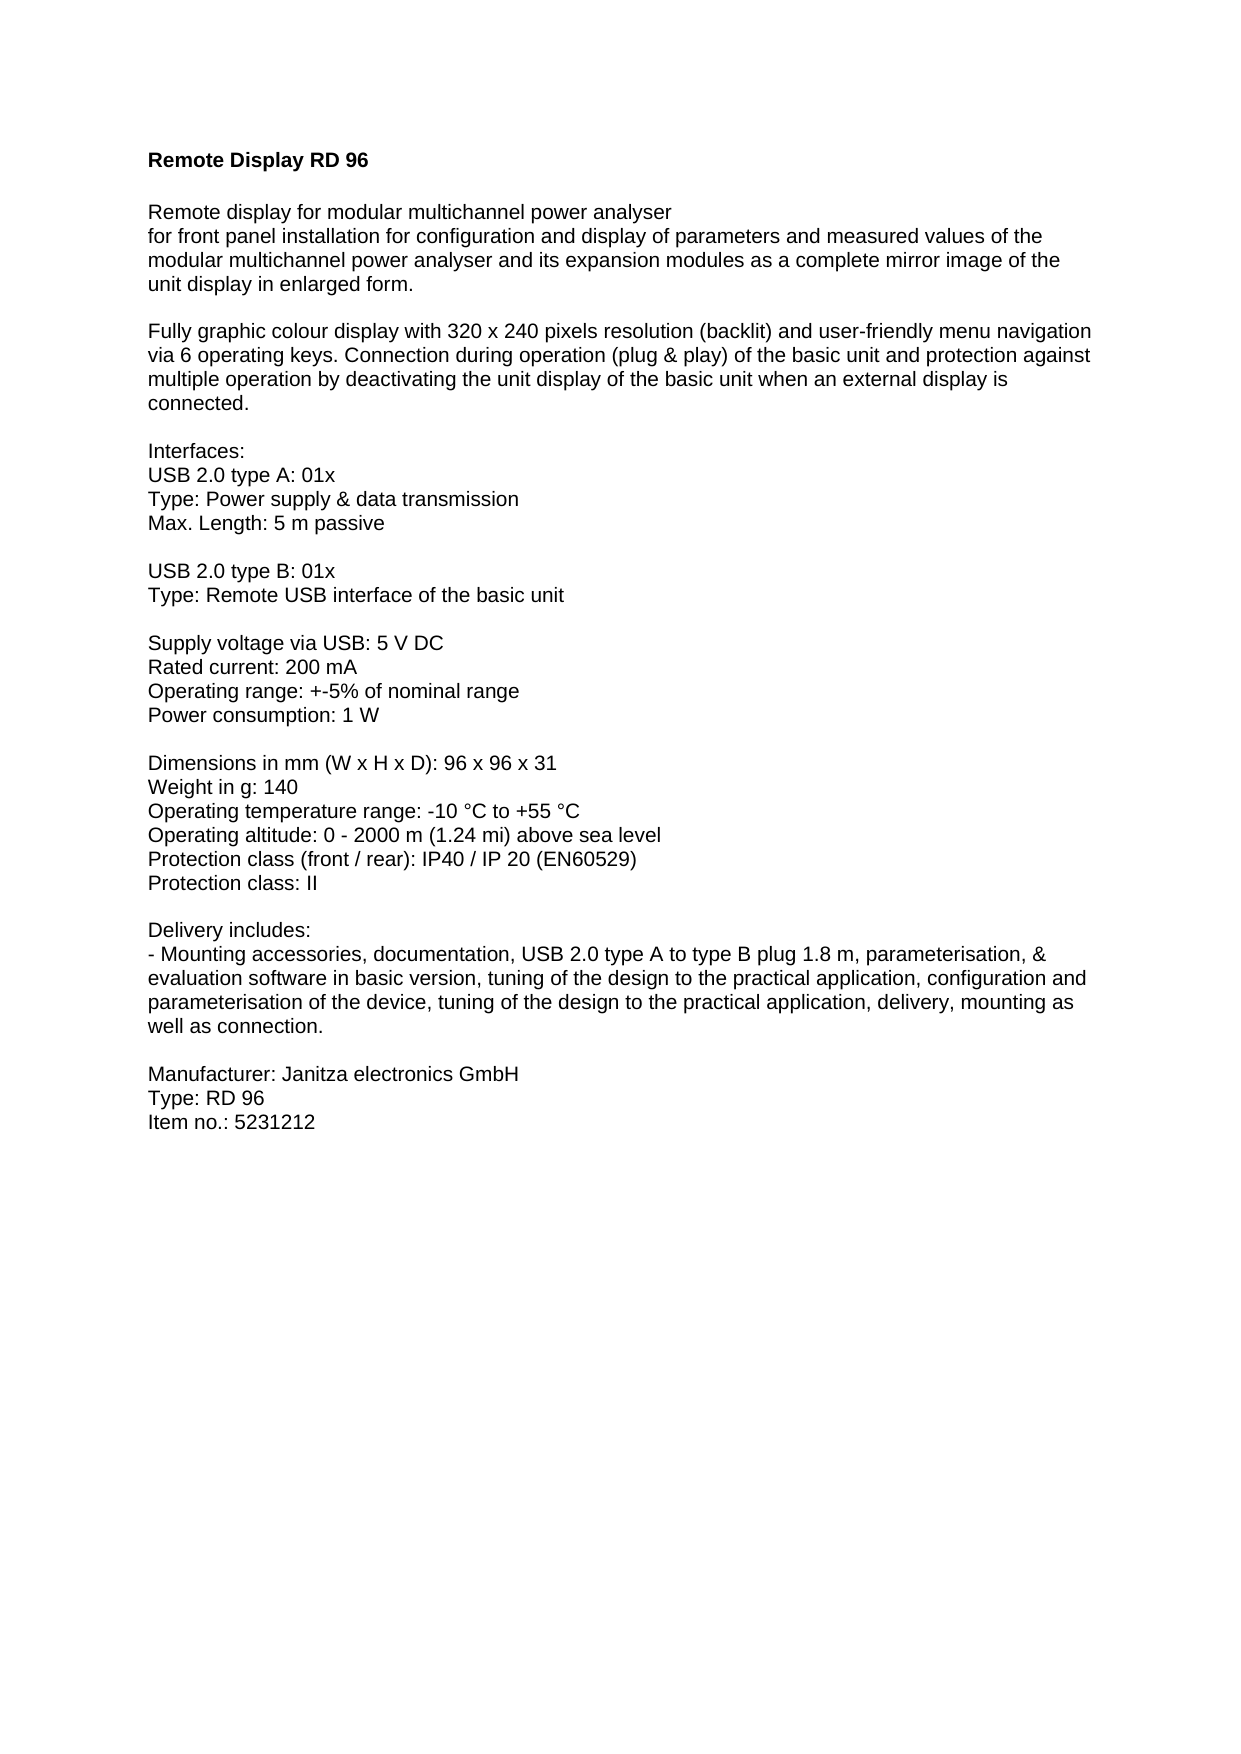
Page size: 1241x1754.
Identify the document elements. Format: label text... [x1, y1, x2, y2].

text Interfaces: [148, 439, 1093, 463]
text for front panel installation for configuration and display of parameters and measured values of the modular multichannel power analyser and its expansion modules as a complete mirror image of the unit display in enlarged form. [148, 223, 1093, 295]
text Dimensions in mm (W x H x D): 96 x 96 x 31 [148, 751, 1093, 774]
text Type: Remote USB interface of the basic unit [148, 583, 1093, 607]
text Remote Display RD 96 [148, 148, 1093, 172]
text Power consumption: 1 W [148, 703, 1093, 727]
text Max. Length: 5 m passive [148, 511, 1093, 535]
text - Mounting accessories, documentation, USB 2.0 type A to type B plug 1.8 m, parameterisation, & evaluation software in basic version, tuning of the design to the practical application, configuration and parameterisation of the device, tuning of the design to the practical application, delivery, mounting as well as connection. [148, 942, 1093, 1038]
text Protection class (front / rear): IP40 / IP 20 (EN60529) [148, 846, 1093, 870]
text USB 2.0 type A: 01x [148, 463, 1093, 487]
text Remote display for modular multichannel power analyser [148, 199, 1093, 223]
text Protection class: II [148, 870, 1093, 894]
text Operating altitude: 0 - 2000 m (1.24 mi) above sea level [148, 822, 1093, 846]
text USB 2.0 type B: 01x [148, 559, 1093, 583]
text Type: RD 96 [148, 1086, 1093, 1110]
text Type: Power supply & data transmission [148, 487, 1093, 511]
text Delivery includes: [148, 918, 1093, 942]
text Manufacturer: Janitza electronics GmbH [148, 1062, 1093, 1086]
text Operating range: +-5% of nominal range [148, 679, 1093, 703]
text Supply voltage via USB: 5 V DC [148, 631, 1093, 655]
text Item no.: 5231212 [148, 1110, 1093, 1134]
text Weight in g: 140 [148, 774, 1093, 798]
text Fully graphic colour display with 320 x 240 pixels resolution (backlit) and user-friendly menu navigation via 6 operating keys. Connection during operation (plug & play) of the basic unit and protection against multiple operation by deactivating the unit display of the basic unit when an external display is connected. [148, 319, 1093, 415]
text Rated current: 200 mA [148, 655, 1093, 679]
text Operating temperature range: -10 °C to +55 °C [148, 798, 1093, 822]
